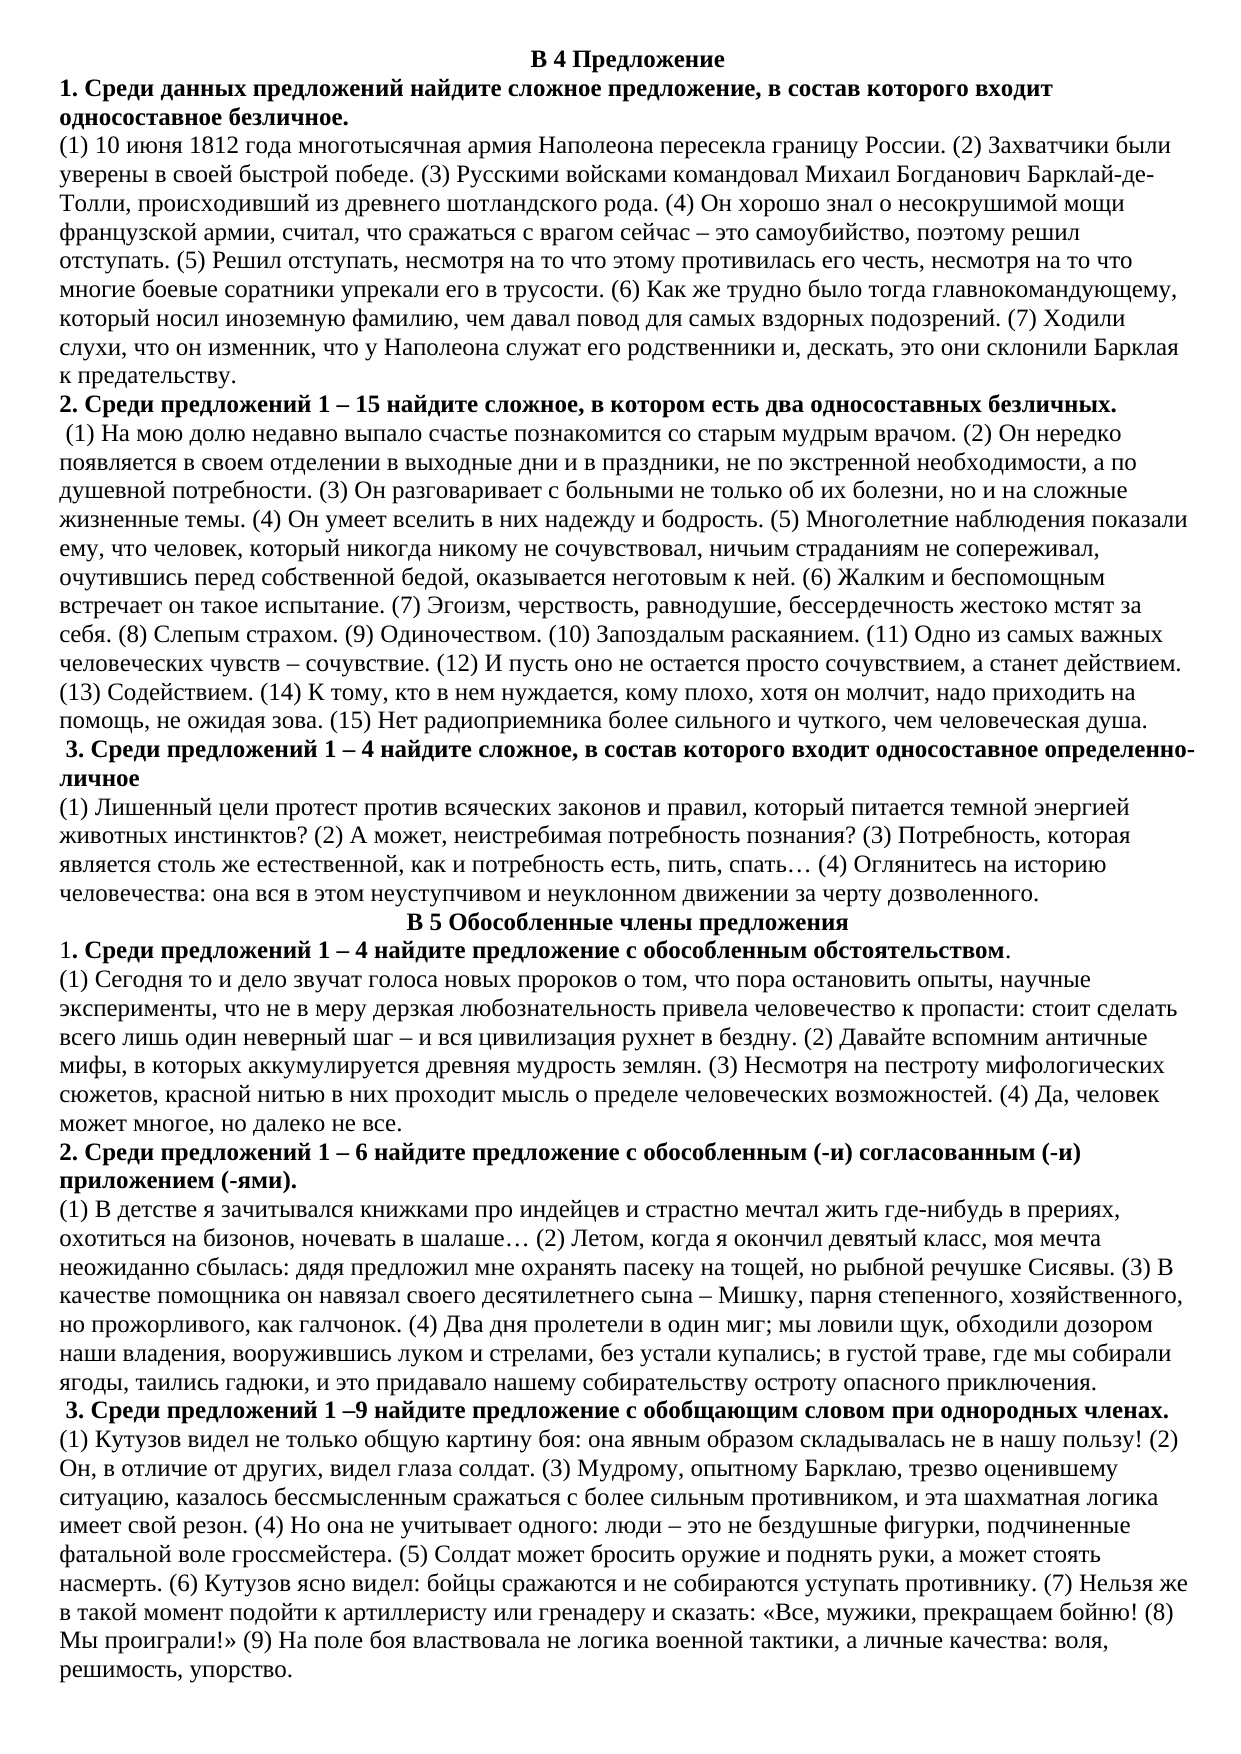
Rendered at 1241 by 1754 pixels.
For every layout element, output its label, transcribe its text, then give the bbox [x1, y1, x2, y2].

text 3. Среди предложений 1 – 4 найдите сложное, в состав которого входит односоставное определенно-личное [59, 734, 1196, 792]
text 1. Среди предложений 1 – 4 найдите предложение с обособленным обстоятельством. [59, 936, 1196, 964]
text (1) В детстве я зачитывался книжками про индейцев и страстно мечтал жить где-нибудь в прериях, охотиться на бизонов, ночевать в шалаше… (2) Летом, когда я окончил девятый класс, моя мечта неожиданно сбылась: дядя предложил мне охранять пасеку на тощей, но рыбной речушке Сисявы. (3) В качестве помощника он навязал своего десятилетнего сына – Мишку, парня степенного, хозяйственного, но прожорливого, как галчонок. (4) Два дня пролетели в один миг; мы ловили щук, обходили дозором наши владения, вооружившись луком и стрелами, без устали купались; в густой траве, где мы собирали ягоды, таились гадюки, и это придавало нашему собирательству остроту опасного приключения. [59, 1194, 1196, 1396]
text (1) На мою долю недавно выпало счастье познакомится со старым мудрым врачом. (2) Он нередко появляется в своем отделении в выходные дни и в праздники, не по экстренной необходимости, а по душевной потребности. (3) Он разговаривает с больными не только об их болезни, но и на сложные жизненные темы. (4) Он умеет вселить в них надежду и бодрость. (5) Многолетние наблюдения показали ему, что человек, который никогда никому не сочувствовал, ничьим страданиям не сопереживал, очутившись перед собственной бедой, оказывается неготовым к ней. (6) Жалким и беспомощным встречает он такое испытание. (7) Эгоизм, черствость, равнодушие, бессердечность жестоко мстят за себя. (8) Слепым страхом. (9) Одиночеством. (10) Запоздалым раскаянием. (11) Одно из самых важных человеческих чувств – сочувствие. (12) И пусть оно не остается просто сочувствием, а станет действием. (13) Содействием. (14) К тому, кто в нем нуждается, кому плохо, хотя он молчит, надо приходить на помощь, не ожидая зова. (15) Нет радиоприемника более сильного и чуткого, чем человеческая душа. [59, 418, 1196, 734]
text 1. Среди данных предложений найдите сложное предложение, в состав которого входит односоставное безличное. [59, 73, 1196, 131]
text В 5 Обособленные члены предложения [59, 907, 1196, 936]
text 2. Среди предложений 1 – 6 найдите предложение с обособленным (-и) согласованным (-и) приложением (-ями). [59, 1137, 1196, 1194]
text В 4 Предложение [59, 44, 1196, 73]
text (1) 10 июня 1812 года многотысячная армия Наполеона пересекла границу России. (2) Захватчики были уверены в своей быстрой победе. (3) Русскими войсками командовал Михаил Богданович Барклай-де-Толли, происходивший из древнего шотландского рода. (4) Он хорошо знал о несокрушимой мощи французской армии, считал, что сражаться с врагом сейчас – это самоубийство, поэтому решил отступать. (5) Решил отступать, несмотря на то что этому противилась его честь, несмотря на то что многие боевые соратники упрекали его в трусости. (6) Как же трудно было тогда главнокомандующему, который носил иноземную фамилию, чем давал повод для самых вздорных подозрений. (7) Ходили слухи, что он изменник, что у Наполеона служат его родственники и, дескать, это они склонили Барклая к предательству. [59, 131, 1196, 389]
text (1) Сегодня то и дело звучат голоса новых пророков о том, что пора остановить опыты, научные эксперименты, что не в меру дерзкая любознательность привела человечество к пропасти: стоит сделать всего лишь один неверный шаг – и вся цивилизация рухнет в бездну. (2) Давайте вспомним античные мифы, в которых аккумулируется древняя мудрость землян. (3) Несмотря на пестроту мифологических сюжетов, красной нитью в них проходит мысль о пределе человеческих возможностей. (4) Да, человек может многое, но далеко не все. [59, 964, 1196, 1137]
text 2. Среди предложений 1 – 15 найдите сложное, в котором есть два односоставных безличных. [59, 389, 1196, 418]
text 3. Среди предложений 1 –9 найдите предложение с обобщающим словом при однородных членах. (1) Кутузов видел не только общую картину боя: она явным образом складывалась не в нашу пользу! (2) Он, в отличие от других, видел глаза солдат. (3) Мудрому, опытному Барклаю, трезво оценившему ситуацию, казалось бессмысленным сражаться с более сильным противником, и эта шахматная логика имеет свой резон. (4) Но она не учитывает одного: люди – это не бездушные фигурки, подчиненные фатальной воле гроссмейстера. (5) Солдат может бросить оружие и поднять руки, а может стоять насмерть. (6) Кутузов ясно видел: бойцы сражаются и не собираются уступать противнику. (7) Нельзя же в такой момент подойти к артиллеристу или гренадеру и сказать: «Все, мужики, прекращаем бойню! (8) Мы проиграли!» (9) На поле боя властвовала не логика военной тактики, а личные качества: воля, решимость, упорство. [59, 1396, 1196, 1683]
text (1) Лишенный цели протест против всяческих законов и правил, который питается темной энергией животных инстинктов? (2) А может, неистребимая потребность познания? (3) Потребность, которая является столь же естественной, как и потребность есть, пить, спать… (4) Оглянитесь на историю человечества: она вся в этом неуступчивом и неуклонном движении за черту дозволенного. [59, 792, 1196, 907]
